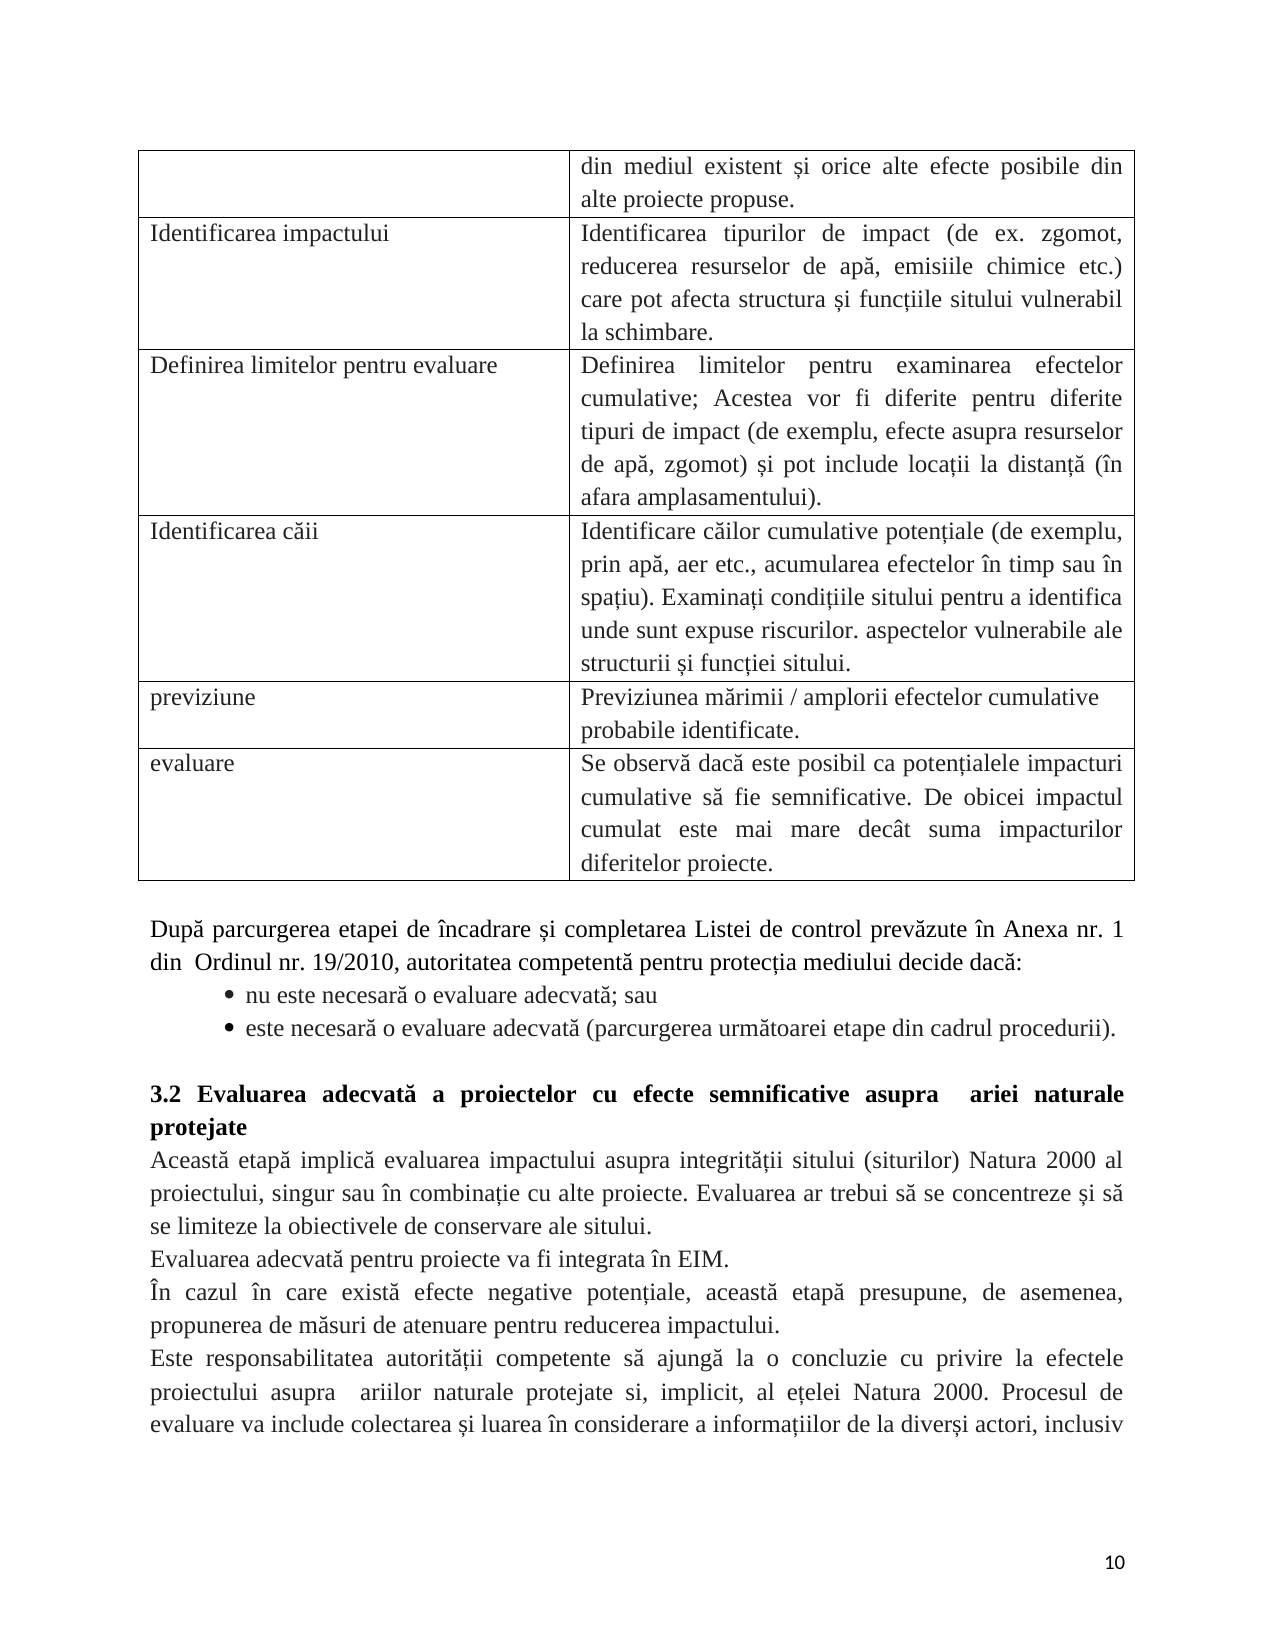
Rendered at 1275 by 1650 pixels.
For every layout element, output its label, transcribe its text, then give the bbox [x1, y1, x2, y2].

text În cazul în care există efecte negative potențiale, această etapă presupune, de asemenea, propunerea de măsuri de atenuare pentru reducerea impactului. [150, 1277, 1125, 1339]
table_cell evaluare [139, 749, 569, 880]
text 3.2 Evaluarea adecvată a proiectelor cu efecte semnificative asupra ariei naturale protejate [150, 1079, 1125, 1141]
list este necesară o evaluare adecvată (parcurgerea următoarei etape din cadrul procedurii). [225, 1013, 1125, 1042]
table_cell Identificarea tipurilor de impact (de ex. zgomot, reducerea resurselor de apă, emisiile chimice etc.) care pot afecta structura și funcțiile sitului vulnerabil la schimbare. [570, 218, 1134, 349]
table_cell Se observă dacă este posibil ca potențialele impacturi cumulative să fie semnificative. De obicei impactul cumulat este mai mare decât suma impacturilor diferitelor proiecte. [570, 749, 1134, 880]
table_cell Previziunea mărimii / amplorii efectelor cumulative probabile identificate. [570, 682, 1134, 747]
text Această etapă implică evaluarea impactului asupra integrității sitului (siturilor) Natura 2000 al proiectului, singur sau în combinație cu alte proiecte. Evaluarea ar trebui să se concentreze și să se limiteze la obiectivele de conservare ale sitului. [150, 1145, 1125, 1240]
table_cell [139, 151, 569, 217]
table_cell Identificarea căii [139, 516, 569, 681]
table_cell previziune [139, 682, 569, 747]
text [150, 1343, 1125, 1438]
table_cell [570, 151, 1134, 217]
table_cell Definirea limitelor pentru examinarea efectelor cumulative; Acestea vor fi diferite pentru diferite tipuri de impact (de exemplu, efecte asupra resurselor de apă, zgomot) și pot include locații la distanță (în afara amplasamentului). [570, 350, 1134, 515]
table_cell Definirea limitelor pentru evaluare [139, 350, 569, 515]
text Evaluarea adecvată pentru proiecte va fi integrata în EIM. [150, 1244, 1125, 1273]
list nu este necesară o evaluare adecvată; sau [225, 980, 1125, 1009]
text După parcurgerea etapei de încadrare și completarea Listei de control prevăzute în Anexa nr. 1 din Ordinul nr. 19/2010, autoritatea competentă pentru protecția mediului decide dacă: [150, 914, 1125, 976]
table_cell Identificarea impactului [139, 218, 569, 349]
table_cell Identificare căilor cumulative potențiale (de exemplu, prin apă, aer etc., acumularea efectelor în timp sau în spațiu). Examinați condițiile sitului pentru a identifica unde sunt expuse riscurilor. aspectelor vulnerabile ale structurii și funcției sitului. [570, 516, 1134, 681]
